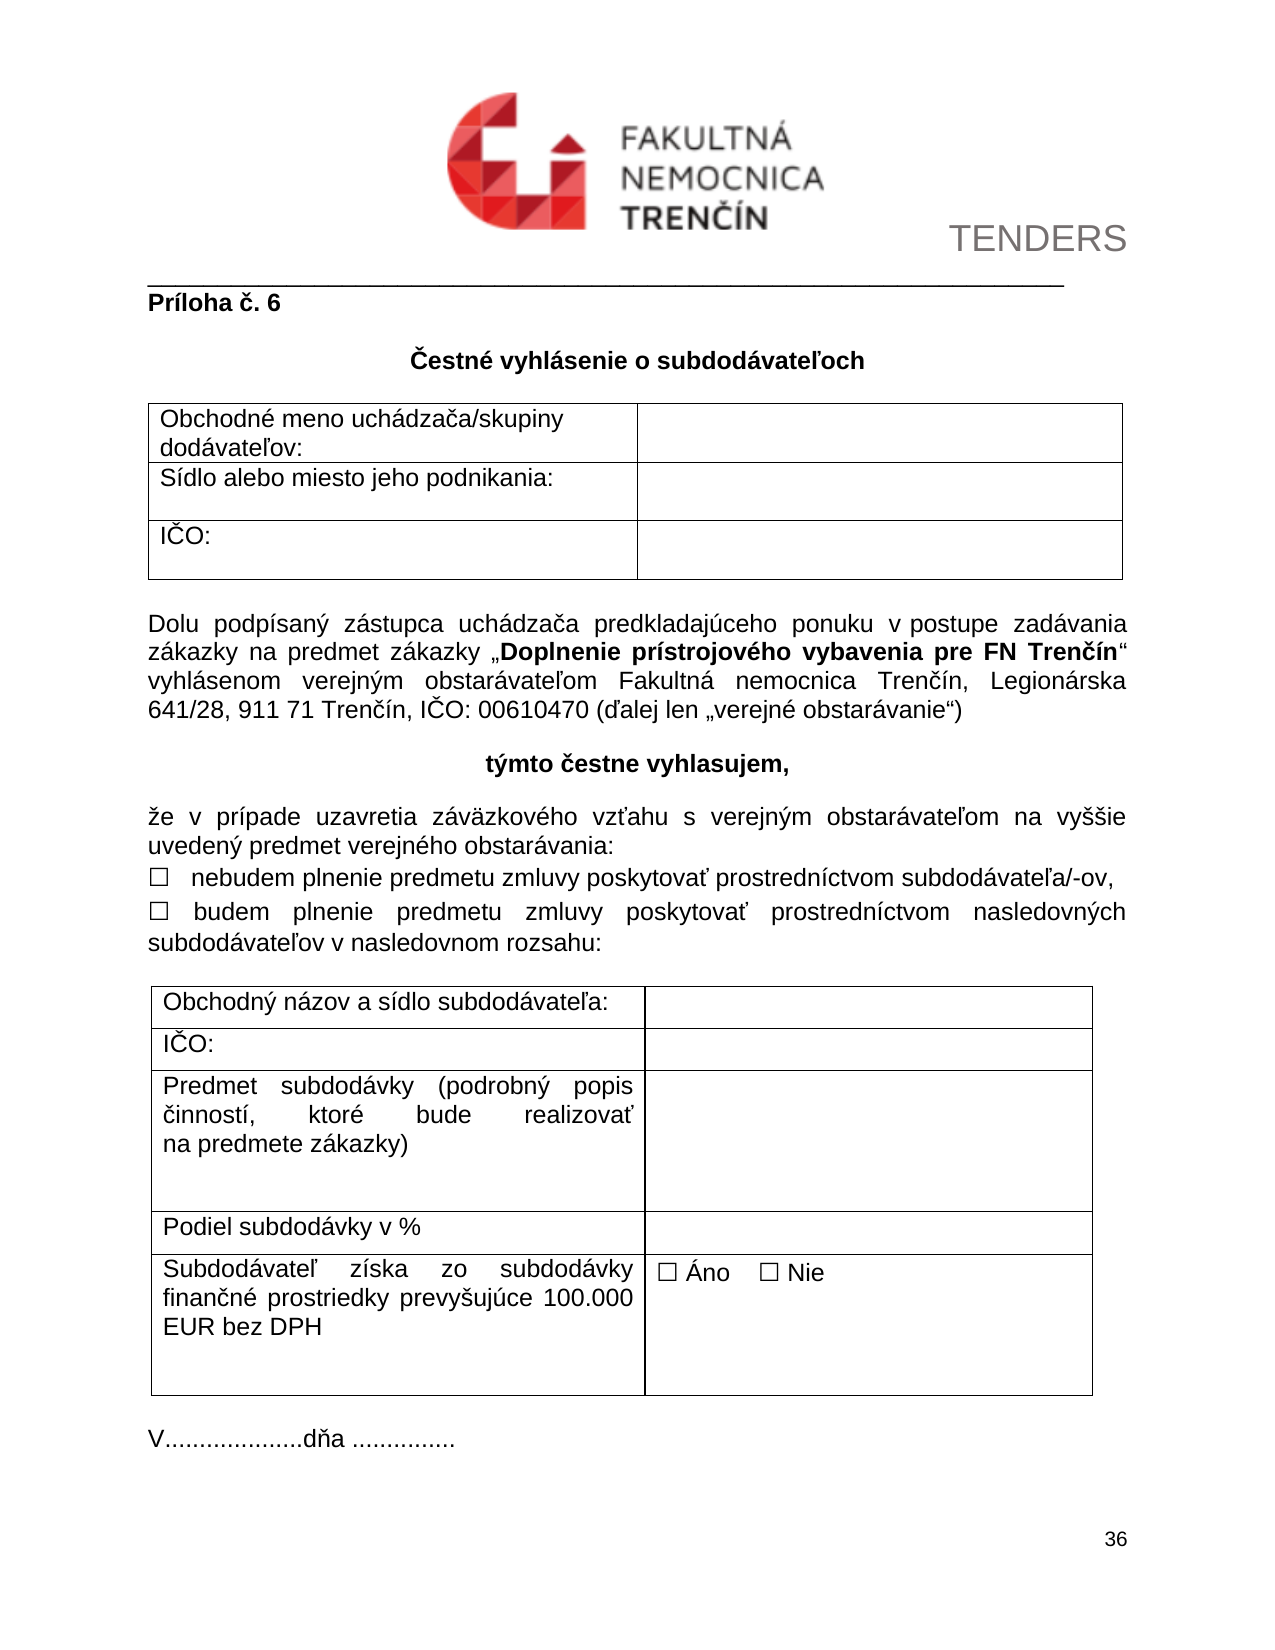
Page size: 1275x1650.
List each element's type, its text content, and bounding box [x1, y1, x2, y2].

table_cell [638, 521, 1122, 579]
text ☐ nebudem plnenie predmetu zmluvy poskytovať prostredníctvom subdodávateľa/-ov, [148, 860, 1127, 894]
text Príloha č. 6 [148, 288, 1127, 317]
table_header [638, 404, 1122, 462]
table_cell ☐ Áno ☐ Nie [646, 1255, 1092, 1394]
table_header Obchodný názov a sídlo subdodávateľa: [152, 987, 644, 1028]
table_cell Subdodávateľ získa zo subdodávky finančné prostriedky prevyšujúce 100.000 EUR bez DPH [152, 1255, 644, 1394]
table_header Obchodné meno uchádzača/skupiny dodávateľov: [149, 404, 637, 462]
table_cell [646, 1212, 1092, 1253]
picture [443, 75, 832, 252]
table_header [646, 987, 1092, 1028]
text ☐ budem plnenie predmetu zmluvy poskytovať prostredníctvom nasledovných subdodávateľov v nasledovnom rozsahu: [148, 894, 1127, 957]
text týmto čestne vyhlasujem, [148, 749, 1127, 777]
table_cell Podiel subdodávky v % [152, 1212, 644, 1253]
table_cell IČO: [149, 521, 637, 579]
text Dolu podpísaný zástupca uchádzača predkladajúceho ponuku v postupe zadávania zákazky na predmet zákazky „Doplnenie prístrojového vybavenia pre FN Trenčín“ vyhlásenom verejným obstarávateľom Fakultná nemocnica Trenčín, Legionárska 641/28, 911 71 Trenčín, IČO: 00610470 (ďalej len „verejné obstarávanie“) [148, 609, 1127, 724]
text V....................dňa ............... [148, 1424, 1127, 1453]
text Čestné vyhlásenie o subdodávateľoch [148, 346, 1127, 374]
table_cell [646, 1029, 1092, 1070]
table_cell Predmet subdodávky (podrobný popis činností, ktoré bude realizovať na predmete zákazky) [152, 1071, 644, 1211]
table_cell Sídlo alebo miesto jeho podnikania: [149, 463, 637, 520]
table_cell [638, 463, 1122, 520]
table_cell [646, 1071, 1092, 1211]
table_cell IČO: [152, 1029, 644, 1070]
text že v prípade uzavretia záväzkového vzťahu s verejným obstarávateľom na vyššie uvedený predmet verejného obstarávania: [148, 802, 1127, 860]
